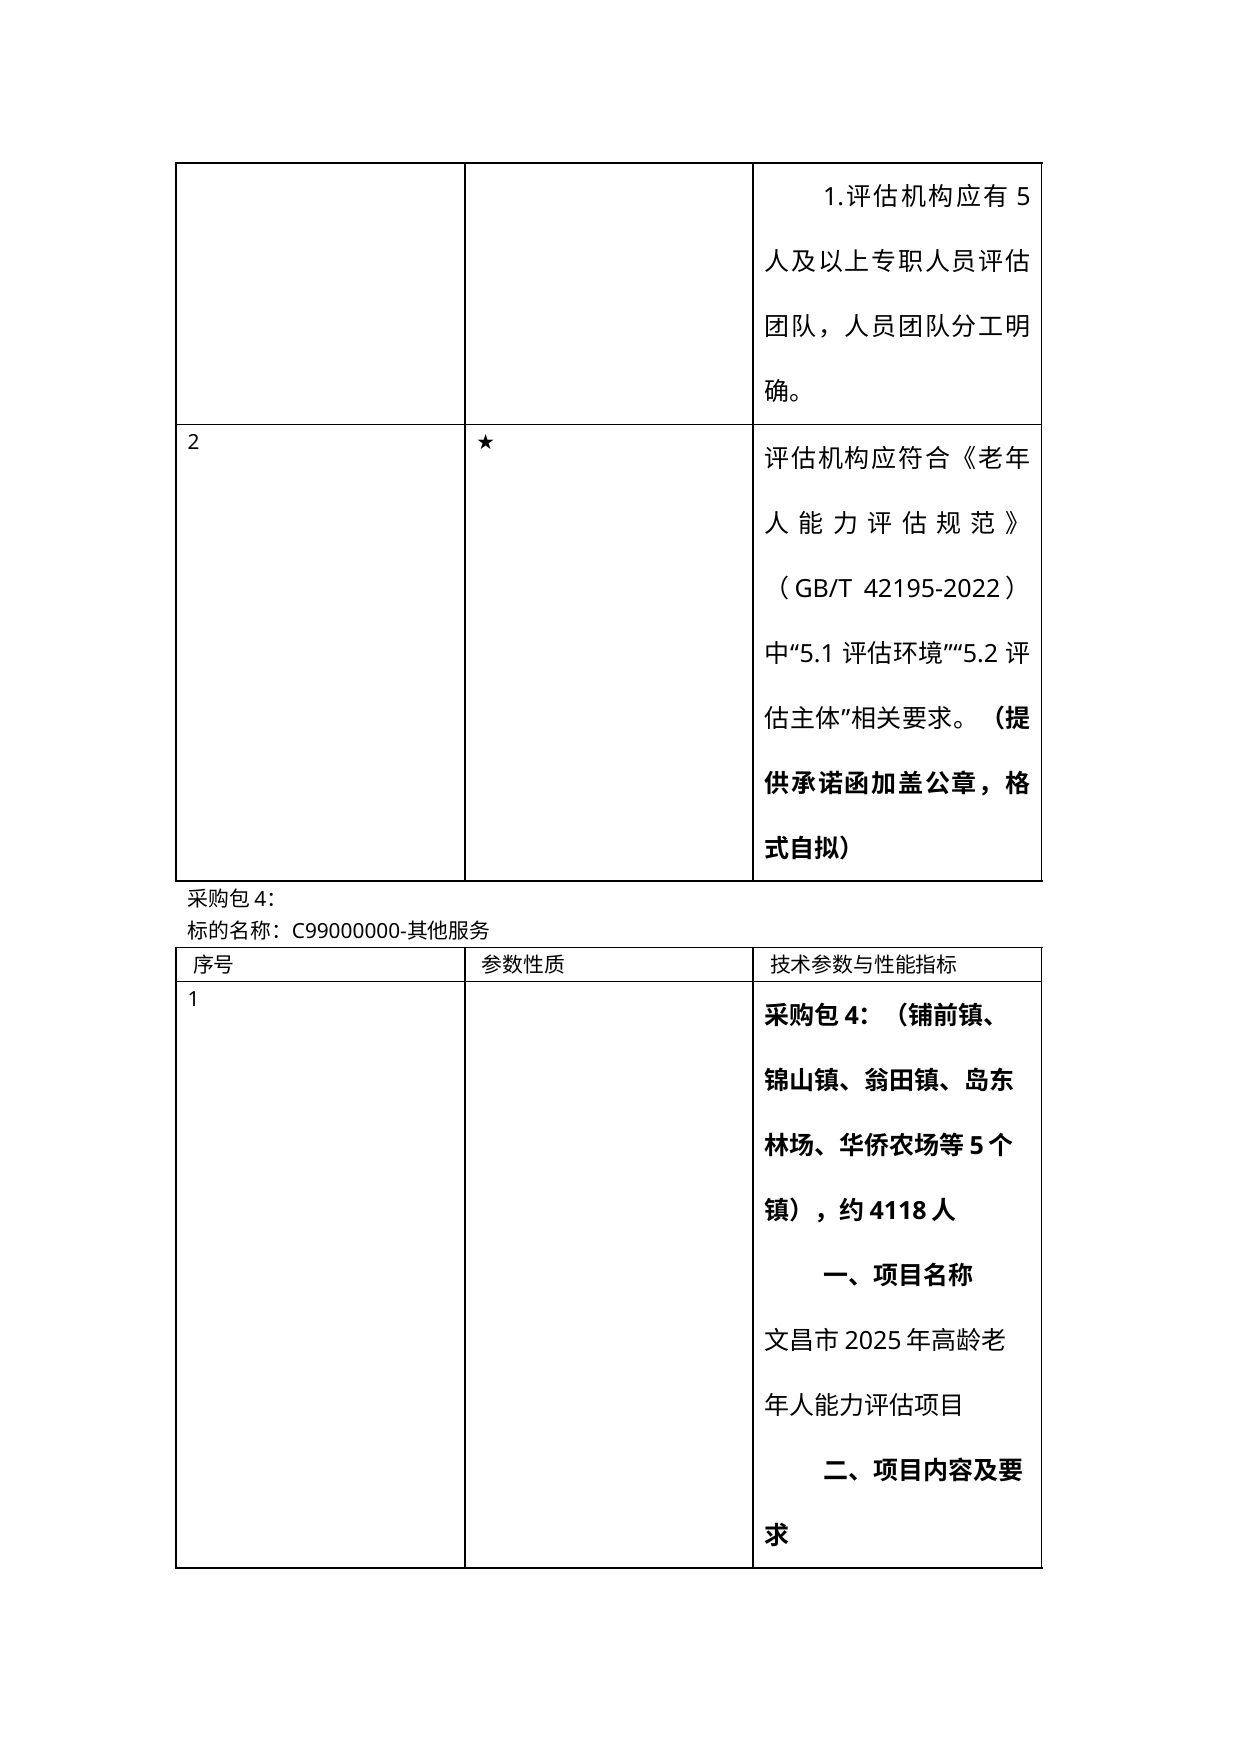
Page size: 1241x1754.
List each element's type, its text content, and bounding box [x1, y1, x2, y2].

table_cell 1 [177, 982, 464, 1567]
table_cell ★ [466, 425, 752, 880]
table_cell 评估机构应符合《老年人能力评估规范》（GB/T 42195-2022）中“5.1 评估环境”“5.2 评估主体”相关要求。（提供承诺函加盖公章，格式自拟） [754, 425, 1041, 880]
table_cell 2 [177, 425, 464, 880]
text 标的名称：C99000000-其他服务 [187, 914, 1053, 947]
table_cell [466, 164, 752, 423]
text 采购包4： [187, 882, 1053, 914]
table_header 参数性质 [466, 948, 752, 981]
table_header 序号 [177, 948, 464, 981]
table_header 技术参数与性能指标 [754, 948, 1041, 981]
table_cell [754, 164, 1041, 423]
table_cell 1 [177, 164, 464, 423]
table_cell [754, 982, 1041, 1567]
table_cell [466, 982, 752, 1567]
